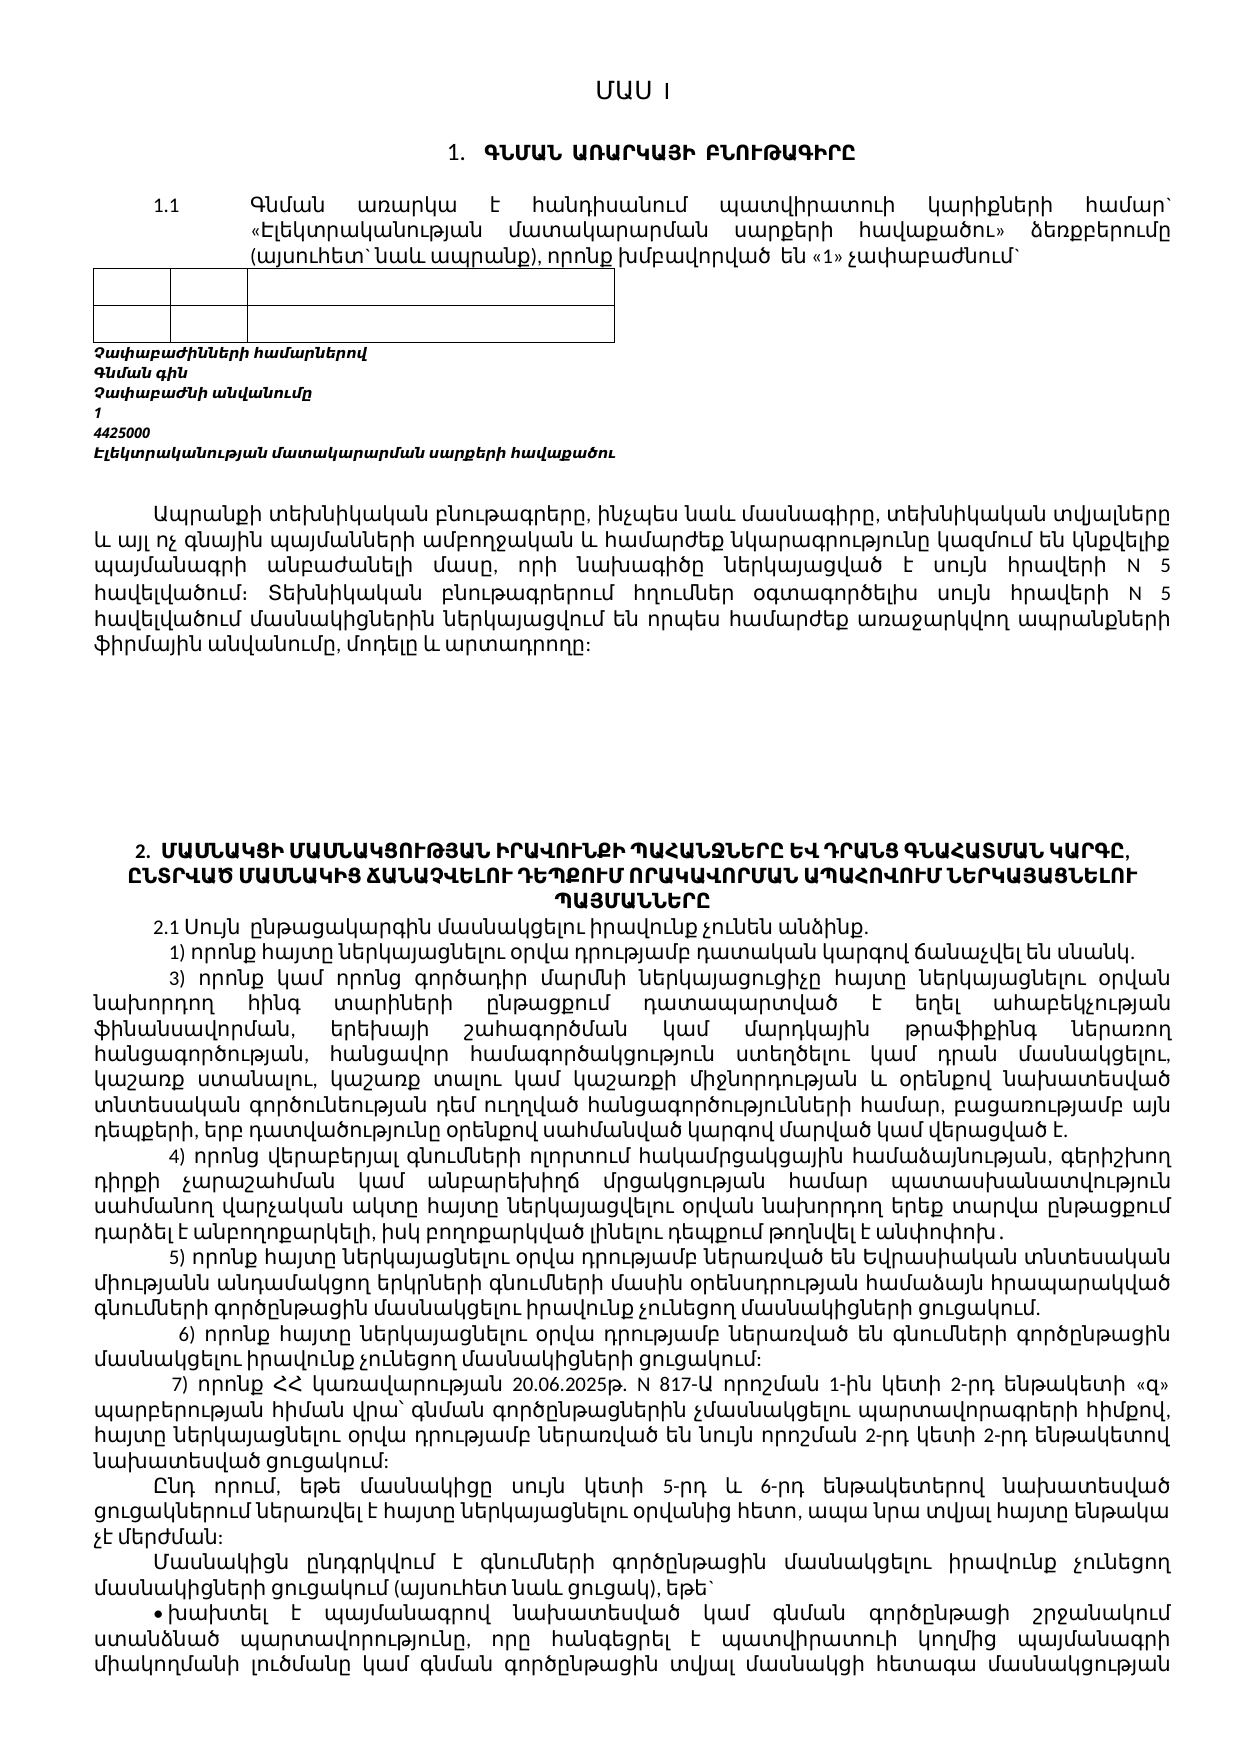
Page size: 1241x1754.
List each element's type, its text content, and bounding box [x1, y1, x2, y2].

text 2.1 Սույն ընթացակարգին մասնակցելու իրավունք չունեն անձինք. [94, 914, 1171, 939]
text ՄԱՍ I [94, 75, 1171, 106]
text 2. ՄԱՍՆԱԿՑԻ ՄԱՍՆԱԿՑՈՒԹՅԱՆ ԻՐԱՎՈՒՆՔԻ ՊԱՀԱՆՋՆԵՐԸ ԵՎ ԴՐԱՆՑ ԳՆԱՀԱՏՄԱՆ ԿԱՐԳԸ, ԸՆՏՐՎԱԾ ՄԱՍՆԱԿԻՑ ՃԱՆԱՉՎԵԼՈՒ ԴԵՊՔՈՒՄ ՈՐԱԿԱՎՈՐՄԱՆ ԱՊԱՀՈՎՈՒՄ ՆԵՐԿԱՅԱՑՆԵԼՈՒ ՊԱՅՄԱՆՆԵՐԸ [94, 838, 1171, 914]
text 1) որոնք հայտը ներկայացնելու օրվա դրությամբ դատական կարգով ճանաչվել են սնանկ. [94, 939, 1171, 965]
text 4) որոնց վերաբերյալ գնումների ոլորտում հակամրցակցային համաձայնության, գերիշխող դիրքի չարաշահման կամ անբարեխիղճ մրցակցության համար պատասխանատվություն սահմանող վարչական ակտը հայտը ներկայացվելու օրվան նախորդող երեք տարվա ընթացքում դարձել է անբողոքարկելի, իսկ բողոքարկված լինելու դեպքում թողնվել է անփոփոխ․ [94, 1143, 1171, 1244]
text Մասնակիցն ընդգրկվում է գնումների գործընթացին մասնակցելու իրավունք չունեցող մասնակիցների ցուցակում (այսուհետ նաև ցուցակ), եթե` [94, 1549, 1171, 1600]
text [94, 1600, 1171, 1677]
text 6) որոնք հայտը ներկայացնելու օրվա դրությամբ ներառված են գնումների գործընթացին մասնակցելու իրավունք չունեցող մասնակիցների ցուցակում: [94, 1321, 1171, 1372]
text Ապրանքի տեխնիկական բնութագրերը, ինչպես նաև մասնագիրը, տեխնիկական տվյալները և այլ ոչ գնային պայմանների ամբողջական և համարժեք նկարագրությունը կազմում են կնքվելիք պայմանագրի անբաժանելի մասը, որի նախագիծը ներկայացված է սույն հրավերի N 5 հավելվածում։ Տեխնիկական բնութագրերում հղումներ օգտագործելիս սույն հրավերի N 5 հավելվածում մասնակիցներին ներկայացվում են որպես համարժեք առաջարկվող ապրանքների ֆիրմային անվանումը, մոդելը և արտադրողը: [94, 501, 1171, 657]
text 3) որոնք կամ որոնց գործադիր մարմնի ներկայացուցիչը հայտը ներկայացնելու օրվան նախորդող հինգ տարիների ընթացքում դատապարտված է եղել ահաբեկչության ֆինանսավորման, երեխայի շահագործման կամ մարդկային թրաֆիքինգ ներառող հանցագործության, հանցավոր համագործակցություն ստեղծելու կամ դրան մասնակցելու, կաշառք ստանալու, կաշառք տալու կամ կաշառքի միջնորդության և օրենքով նախատեսված տնտեսական գործունեության դեմ ուղղված հանցագործությունների համար, բացառությամբ այն դեպքերի, երբ դատվածությունը օրենքով սահմանված կարգով մարված կամ վերացված է. [94, 965, 1171, 1143]
list ԳՆՄԱՆ ԱՌԱՐԿԱՅԻ ԲՆՈՒԹԱԳԻՐԸ [131, 136, 1171, 167]
text 5) որոնք հայտը ներկայացնելու օրվա դրությամբ ներառված են Եվրասիական տնտեսական միությանն անդամակցող երկրների գնումների մասին օրենսդրության համաձայն հրապարակված գնումների գործընթացին մասնակցելու իրավունք չունեցող մասնակիցների ցուցակում. [94, 1244, 1171, 1321]
text 7) որոնք ՀՀ կառավարության 20.06.2025թ. N 817-Ա որոշման 1-ին կետի 2-րդ ենթակետի «զ» պարբերության հիման վրա՝ գնման գործընթացներին չմասնակցելու պարտավորագրերի հիմքով, հայտը ներկայացնելու օրվա դրությամբ ներառված են նույն որոշման 2-րդ կետի 2-րդ ենթակետով նախատեսված ցուցակում: [94, 1372, 1171, 1473]
text Ընդ որում, եթե մասնակիցը սույն կետի 5-րդ և 6-րդ ենթակետերով նախատեսված ցուցակներում ներառվել է հայտը ներկայացնելու օրվանից հետո, ապա նրա տվյալ հայտը ենթակա չէ մերժման: [94, 1473, 1171, 1549]
subtitle Գնման առարկա է հանդիսանում պատվիրատուի կարիքների համար` «Էլեկտրականության մատակարարման սարքերի հավաքածու» ձեռքբերումը (այսուհետ` նաև ապրանք), որոնք խմբավորված են «1» չափաբաժնում` [153, 192, 1171, 268]
